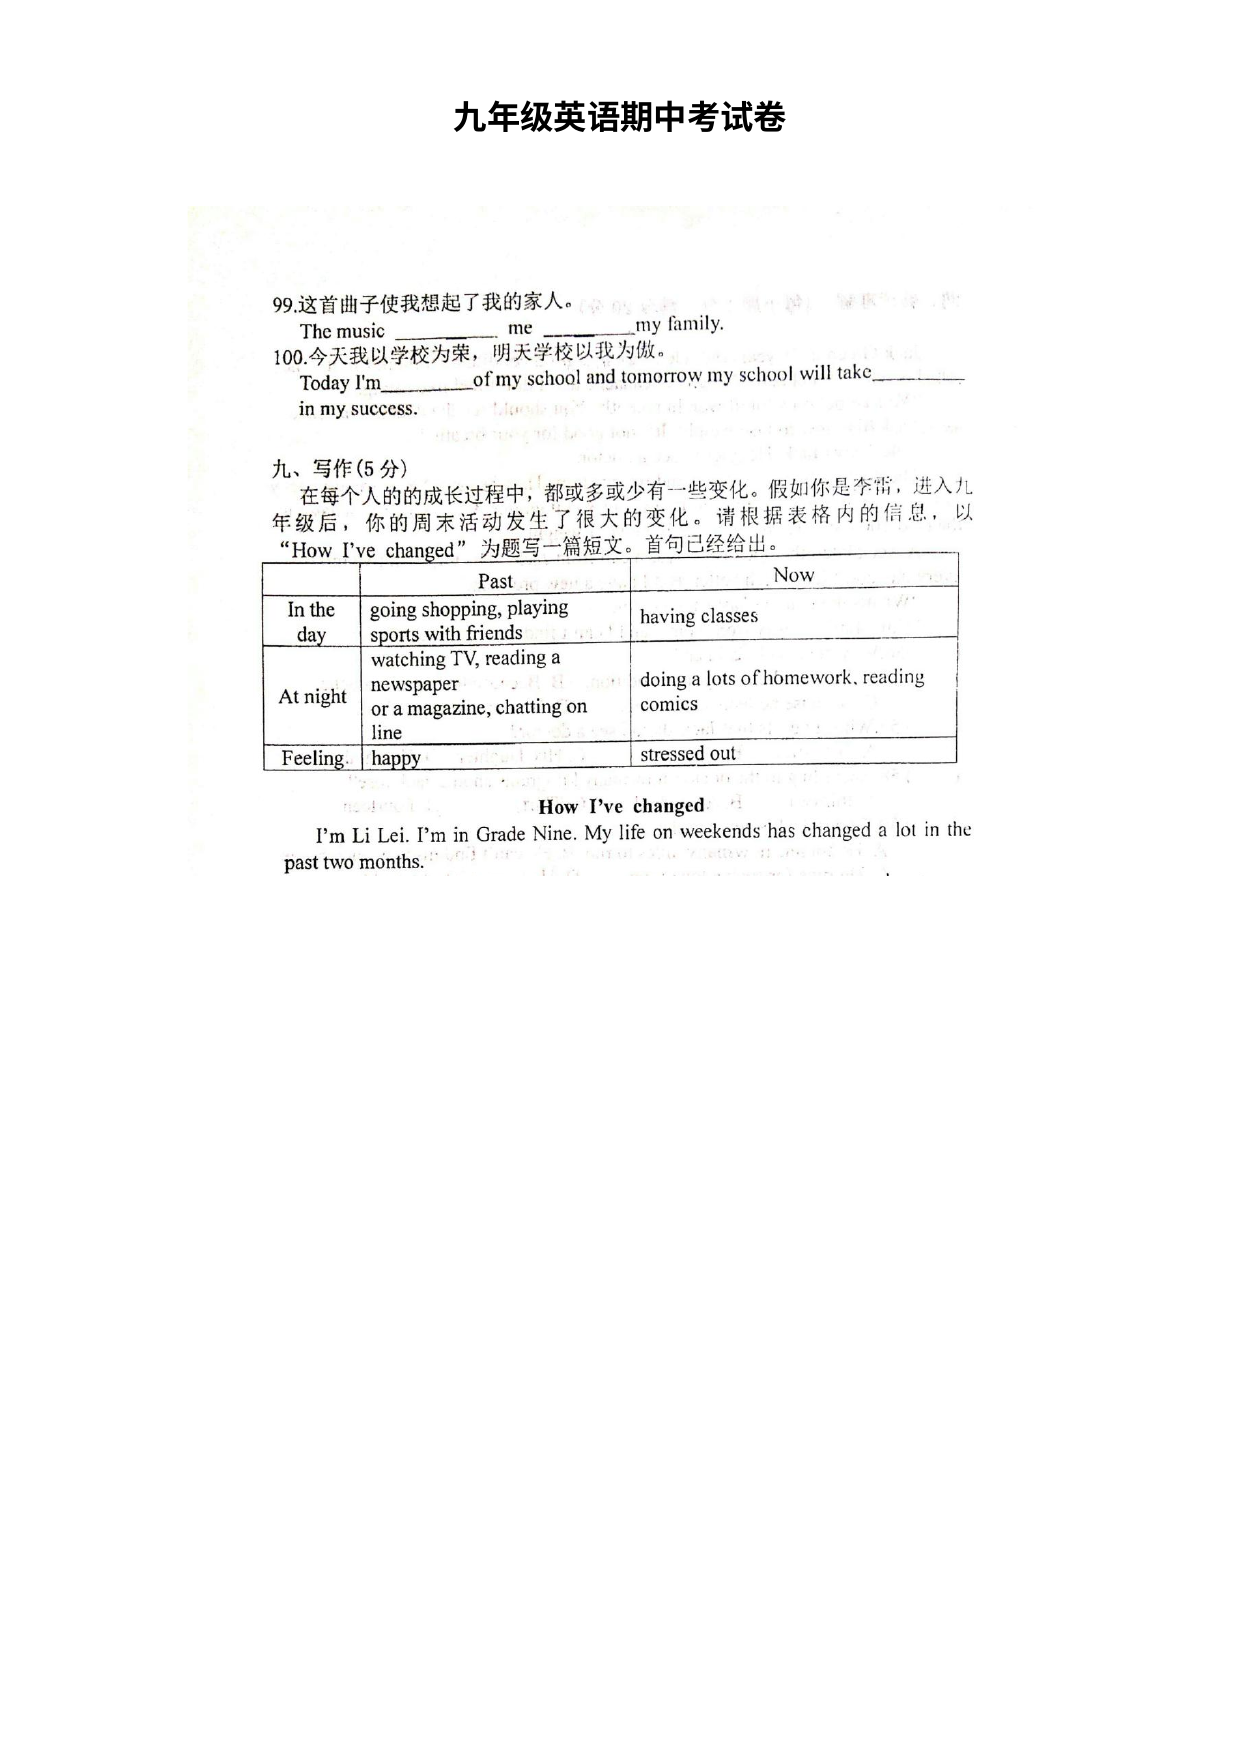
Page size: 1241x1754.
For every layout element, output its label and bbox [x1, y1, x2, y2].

picture [187, 206, 1050, 876]
